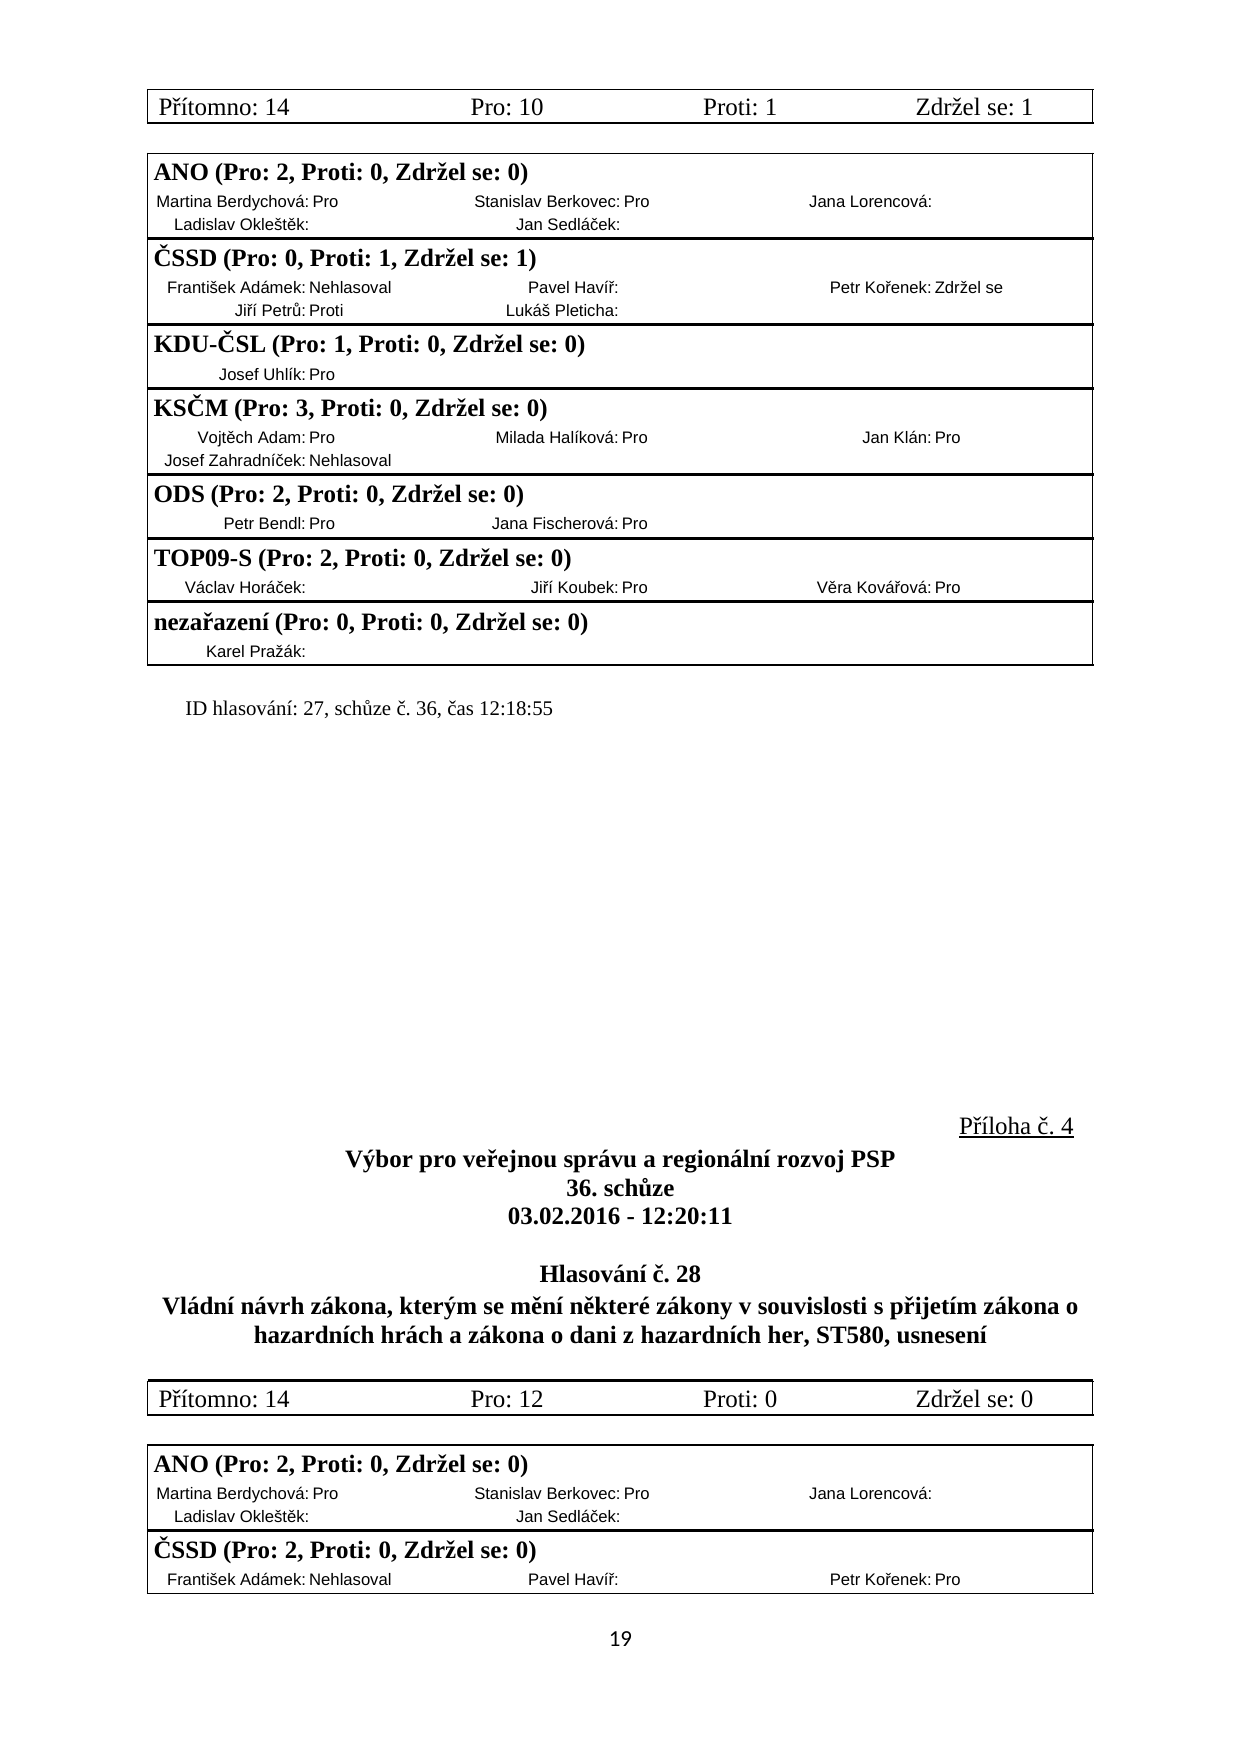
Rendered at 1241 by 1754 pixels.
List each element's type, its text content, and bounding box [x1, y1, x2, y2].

table_header [148, 1382, 1092, 1414]
table_cell [148, 189, 1092, 237]
table_header [148, 390, 1092, 425]
table_cell [148, 425, 1092, 473]
table_header [148, 326, 1092, 361]
table_header [148, 540, 1092, 575]
table_header [148, 1532, 1092, 1567]
table_cell [148, 511, 1092, 537]
table_cell [148, 1567, 1092, 1592]
table_cell [148, 361, 1092, 387]
table_header [148, 1446, 1092, 1481]
text Příloha č. 4 [185, 1111, 1093, 1140]
table_header [148, 240, 1092, 275]
table_header Výbor pro veřejnou správu a regionální rozvoj PSP 36. schůze 03.02.2016 - 12:20:11 Hlasování č. 28 [148, 1142, 1093, 1289]
table_header [148, 90, 1092, 122]
table_header [148, 154, 1092, 189]
table_cell Vládní návrh zákona, kterým se mění některé zákony v souvislosti s přijetím zákona o hazardních hrách a zákona o dani z hazardních her, ST580, usnesení [148, 1290, 1093, 1350]
table_cell [148, 575, 1092, 600]
table_cell [148, 639, 1092, 664]
table_header [148, 476, 1092, 511]
table_cell [148, 1481, 1092, 1529]
text ID hlasování: 27, schůze č. 36, čas 12:18:55 [185, 666, 1093, 720]
table_cell [148, 275, 1092, 323]
table_header [148, 603, 1092, 638]
